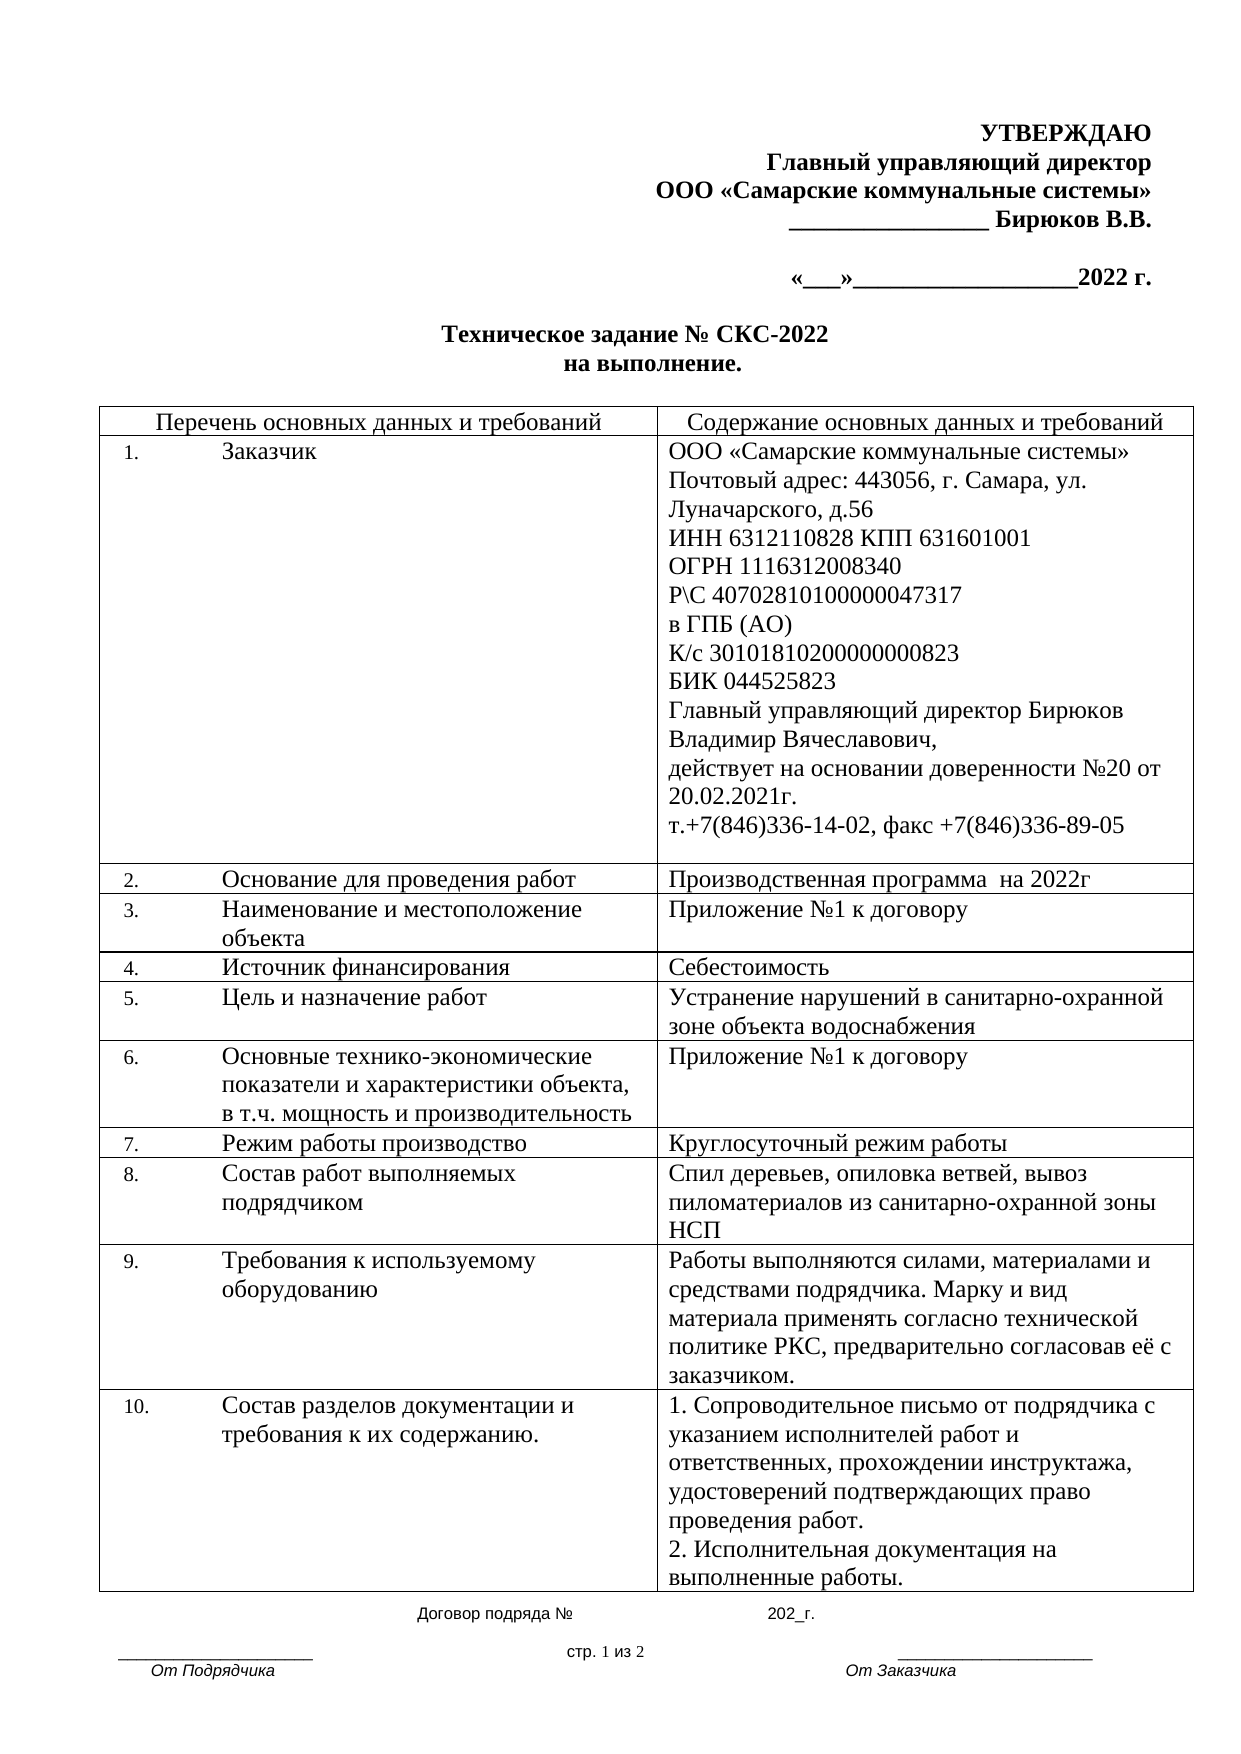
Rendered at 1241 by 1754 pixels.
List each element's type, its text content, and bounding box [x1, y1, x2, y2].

text Главный управляющий директор [118, 147, 1152, 176]
table_cell Спил деревьев, опиловка ветвей, вывоз пиломатериалов из санитарно-охранной зоны НСП [658, 1158, 1193, 1244]
table_cell Цель и назначение работ [100, 982, 657, 1040]
table_cell Себестоимость [658, 953, 1193, 981]
table_cell Режим работы производство [100, 1128, 657, 1157]
table_cell ООО «Самарские коммунальные системы» Почтовый адрес: 443056, г. Самара, ул. Луначарского, д.56 ИНН 6312110828 КПП 631601001 ОГРН 1116312008340 Р\С 40702810100000047317 в ГПБ (АО) К/с 30101810200000000823 БИК 044525823 Главный управляющий директор Бирюков Владимир Вячеславович, действует на основании доверенности №20 от 20.02.2021г. т.+7(846)336-14-02, факс +7(846)336-89-05 [658, 436, 1193, 863]
table_cell Состав работ выполняемых подрядчиком [100, 1158, 657, 1244]
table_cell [658, 1390, 1193, 1591]
table_header Перечень основных данных и требований [100, 407, 657, 435]
table_cell Основные технико-экономические показатели и характеристики объекта, в т.ч. мощность и производительность [100, 1041, 657, 1127]
text «___»__________________2022 г. [118, 262, 1152, 291]
text УТВЕРЖДАЮ [118, 118, 1152, 147]
table_cell Круглосуточный режим работы [658, 1128, 1193, 1157]
text Техническое задание № СКС-2022 [118, 319, 1152, 348]
table_cell Приложение №1 к договору [658, 1041, 1193, 1127]
table_header Содержание основных данных и требований [658, 407, 1193, 435]
text ООО «Самарские коммунальные системы» [118, 176, 1152, 204]
text ________________ Бирюков В.В. [118, 204, 1152, 233]
table_cell Устранение нарушений в санитарно-охранной зоне объекта водоснабжения [658, 982, 1193, 1040]
text на выполнение. [153, 348, 1152, 377]
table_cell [100, 1390, 657, 1591]
table_cell Приложение №1 к договору [658, 894, 1193, 951]
table_cell Требования к используемому оборудованию [100, 1245, 657, 1389]
table_cell Работы выполняются силами, материалами и средствами подрядчика. Марку и вид материала применять согласно технической политике РКС, предварительно согласовав её с заказчиком. [658, 1245, 1193, 1389]
table_cell Основание для проведения работ [100, 864, 657, 893]
table_cell Заказчик [100, 436, 657, 863]
table_cell Наименование и местоположение объекта [100, 894, 657, 951]
table_cell Источник финансирования [100, 953, 657, 981]
table_cell Производственная программа на 2022г [658, 864, 1193, 893]
